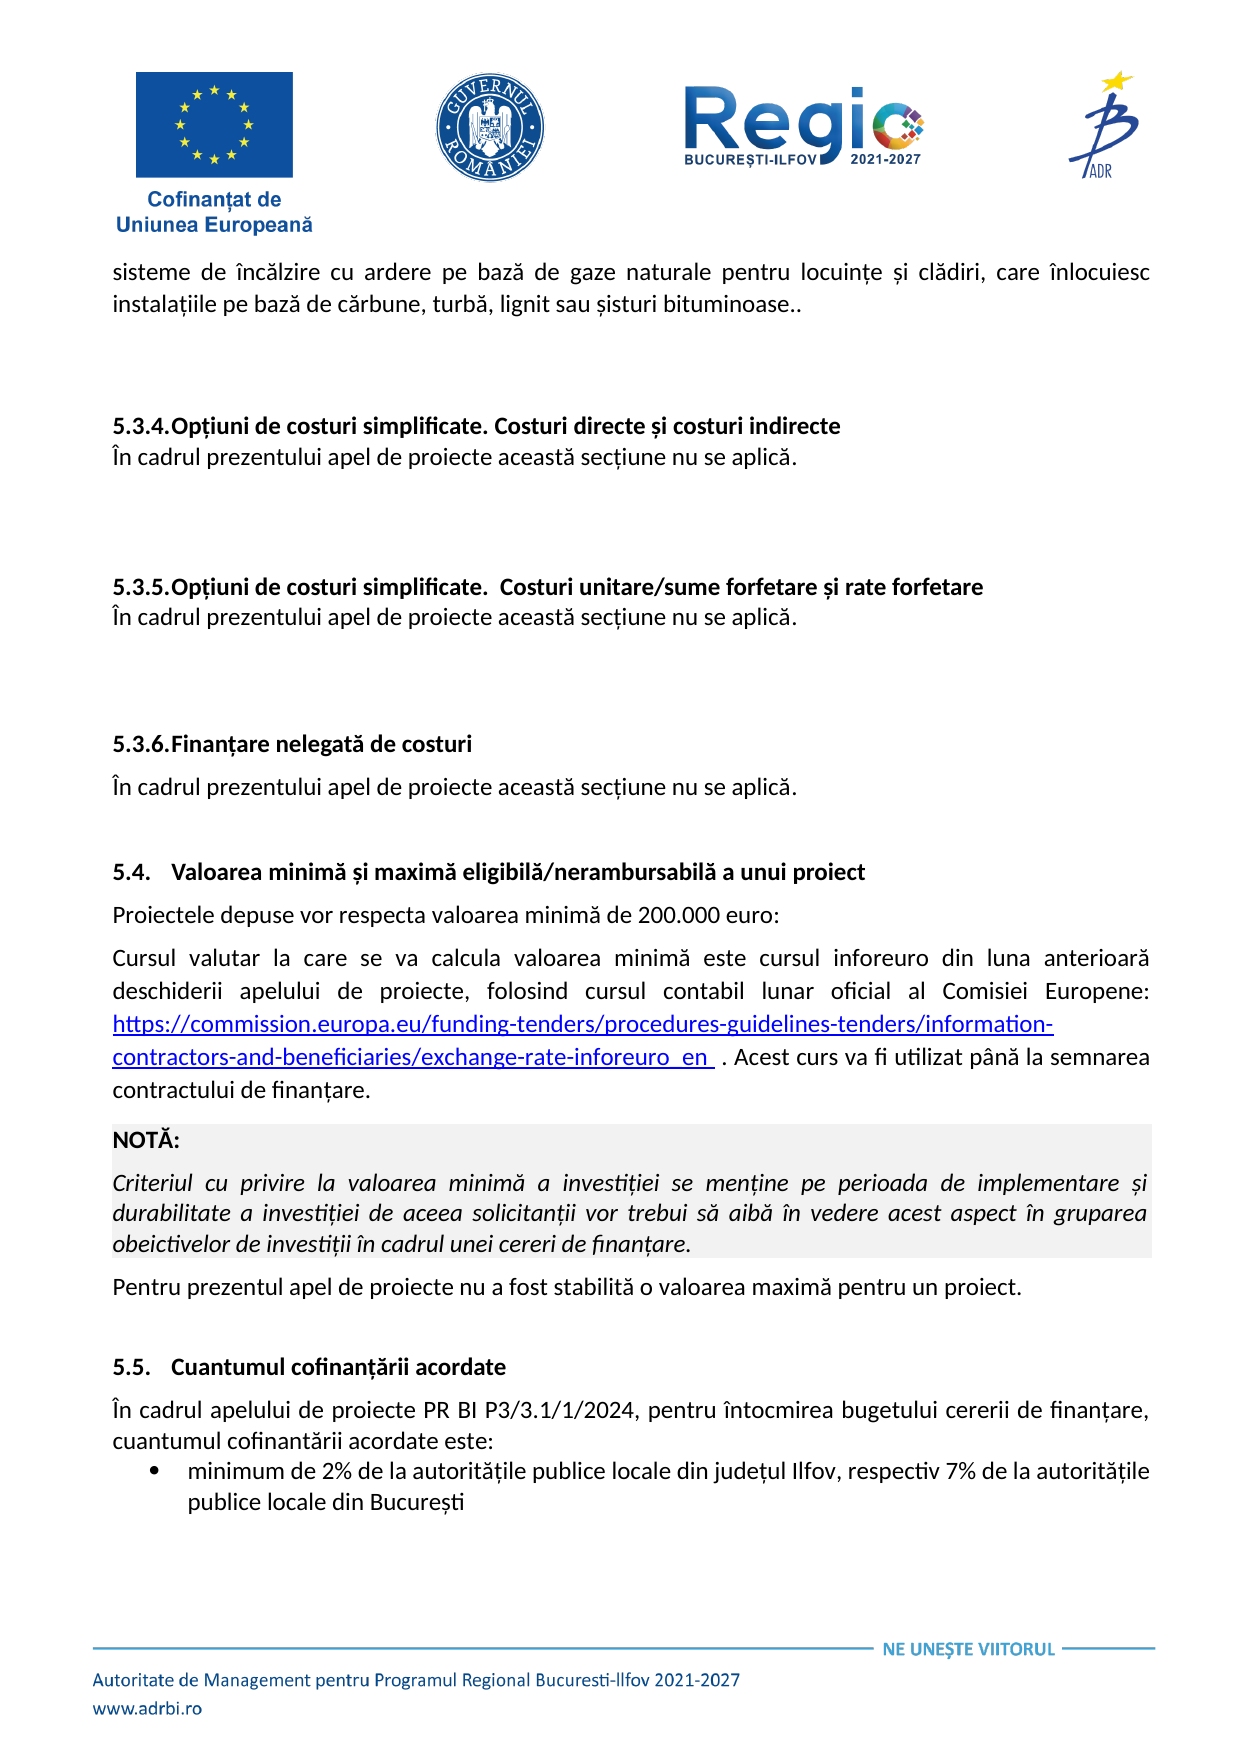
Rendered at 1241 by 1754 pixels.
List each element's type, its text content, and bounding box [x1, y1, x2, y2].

text În cadrul prezentului apel de proiecte această secțiune nu se aplică. [112, 772, 1152, 802]
subtitle 5.3.6. Finanțare nelegată de costuri [112, 728, 1152, 759]
subtitle 5.5. Cuantumul cofinanțării acordate [112, 1351, 1152, 1382]
text În cadrul prezentului apel de proiecte această secțiune nu se aplică. [112, 601, 1152, 632]
text În cadrul prezentului apel de proiecte această secțiune nu se aplică. [112, 441, 1152, 471]
subtitle 5.3.5. Opțiuni de costuri simplificate. Costuri unitare/sume forfetare și rate forfetare [112, 571, 1152, 601]
picture [92, 1642, 1156, 1715]
text Cursul valutar la care se va calcula valoarea minimă este cursul inforeuro din luna anterioară deschiderii apelului de proiecte, folosind cursul contabil lunar oficial al Comisiei Europene: https://commission.europa.eu/funding-tenders/procedures-guidelines-tenders/information-contractors-and-beneficiaries/exchange-rate-inforeuro_en . Acest curs va fi utilizat până la semnarea contractului de finanţare. [112, 943, 1152, 1105]
text Proiectele depuse vor respecta valoarea minimă de 200.000 euro: [112, 899, 1152, 930]
subtitle 5.3.4. Opțiuni de costuri simplificate. Costuri directe și costuri indirecte [112, 410, 1152, 441]
text În cadrul apelului de proiecte PR BI P3/3.1/1/2024, pentru întocmirea bugetului cererii de finanțare, cuantumul cofinantării acordate este: [112, 1394, 1152, 1456]
picture [112, 70, 1141, 236]
text Pentru prezentul apel de proiecte nu a fost stabilită o valoarea maximă pentru un proiect. [112, 1271, 1152, 1301]
subtitle 5.4. Valoarea minimă și maximă eligibilă/nerambursabilă a unui proiect [112, 857, 1152, 887]
list minimum de 2% de la autorităţile publice locale din județul Ilfov, respectiv 7% de la autoritățile publice locale din București [150, 1456, 1152, 1517]
text NOTĂ: [112, 1124, 1152, 1154]
text Criteriul cu privire la valoarea minimă a investiției se menține pe perioada de implementare și durabilitate a investiției de aceea solicitanții vor trebui să aibă în vedere acest aspect în gruparea obeictivelor de investiții în cadrul unei cereri de finanțare. [112, 1167, 1152, 1258]
